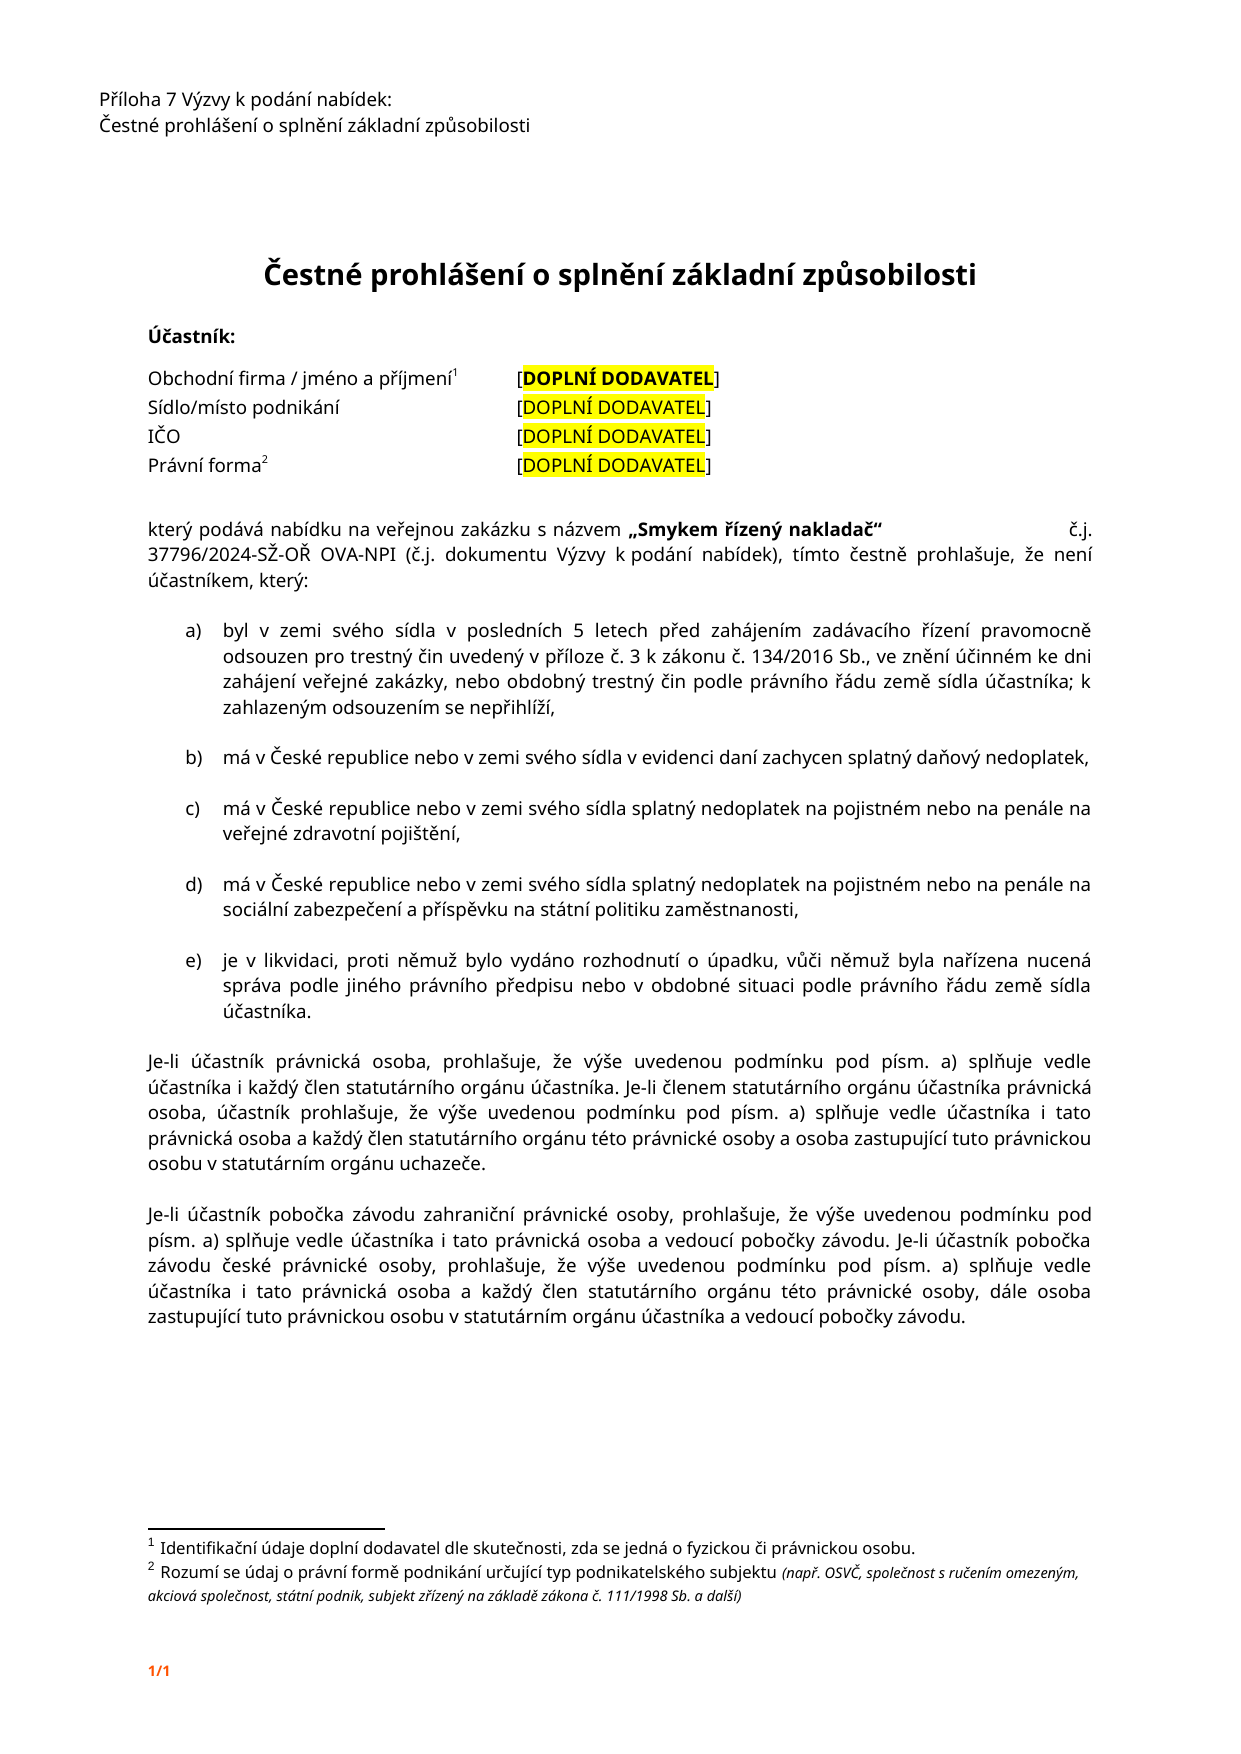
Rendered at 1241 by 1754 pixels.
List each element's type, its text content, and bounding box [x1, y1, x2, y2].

text který podává nabídku na veřejnou zakázku s názvem „Smykem řízený nakladač“ č.j. 37796/2024-SŽ-OŘ OVA-NPI (č.j. dokumentu Výzvy k podání nabídek), tímto čestně prohlašuje, že není účastníkem, který: [148, 516, 1093, 592]
list má v České republice nebo v zemi svého sídla v evidenci daní zachycen splatný daňový nedoplatek, [185, 744, 1093, 770]
list má v České republice nebo v zemi svého sídla splatný nedoplatek na pojistném nebo na penále na veřejné zdravotní pojištění, [185, 795, 1093, 846]
text Je-li účastník pobočka závodu zahraniční právnické osoby, prohlašuje, že výše uvedenou podmínku pod písm. a) splňuje vedle účastníka i tato právnická osoba a vedoucí pobočky závodu. Je-li účastník pobočka závodu české právnické osoby, prohlašuje, že výše uvedenou podmínku pod písm. a) splňuje vedle účastníka i tato právnická osoba a každý člen statutárního orgánu této právnické osoby, dále osoba zastupující tuto právnickou osobu v statutárním orgánu účastníka a vedoucí pobočky závodu. [148, 1202, 1093, 1329]
list byl v zemi svého sídla v posledních 5 letech před zahájením zadávacího řízení pravomocně odsouzen pro trestný čin uvedený v příloze č. 3 k zákonu č. 134/2016 Sb., ve znění účinném ke dni zahájení veřejné zakázky, nebo obdobný trestný čin podle právního řádu země sídla účastníka; k zahlazeným odsouzením se nepřihlíží, [185, 617, 1093, 719]
title Čestné prohlášení o splnění základní způsobilosti [148, 254, 1093, 293]
text Je-li účastník právnická osoba, prohlašuje, že výše uvedenou podmínku pod písm. a) splňuje vedle účastníka i každý člen statutárního orgánu účastníka. Je-li členem statutárního orgánu účastníka právnická osoba, účastník prohlašuje, že výše uvedenou podmínku pod písm. a) splňuje vedle účastníka i tato právnická osoba a každý člen statutárního orgánu této právnické osoby a osoba zastupující tuto právnickou osobu v statutárním orgánu uchazeče. [148, 1049, 1093, 1176]
text Sídlo/místo podnikání [DOPLNÍ DODAVATEL] [148, 391, 1093, 420]
text IČO [148, 420, 1093, 449]
text Obchodní firma / jméno a příjmení [148, 362, 1093, 391]
list je v likvidaci, proti němuž bylo vydáno rozhodnutí o úpadku, vůči němuž byla nařízena nucená správa podle jiného právního předpisu nebo v obdobné situaci podle právního řádu země sídla účastníka. [185, 947, 1093, 1024]
text Právní forma [148, 449, 1093, 478]
text Účastník: [148, 318, 1093, 349]
list má v České republice nebo v zemi svého sídla splatný nedoplatek na pojistném nebo na penále na sociální zabezpečení a příspěvku na státní politiku zaměstnanosti, [185, 871, 1093, 922]
